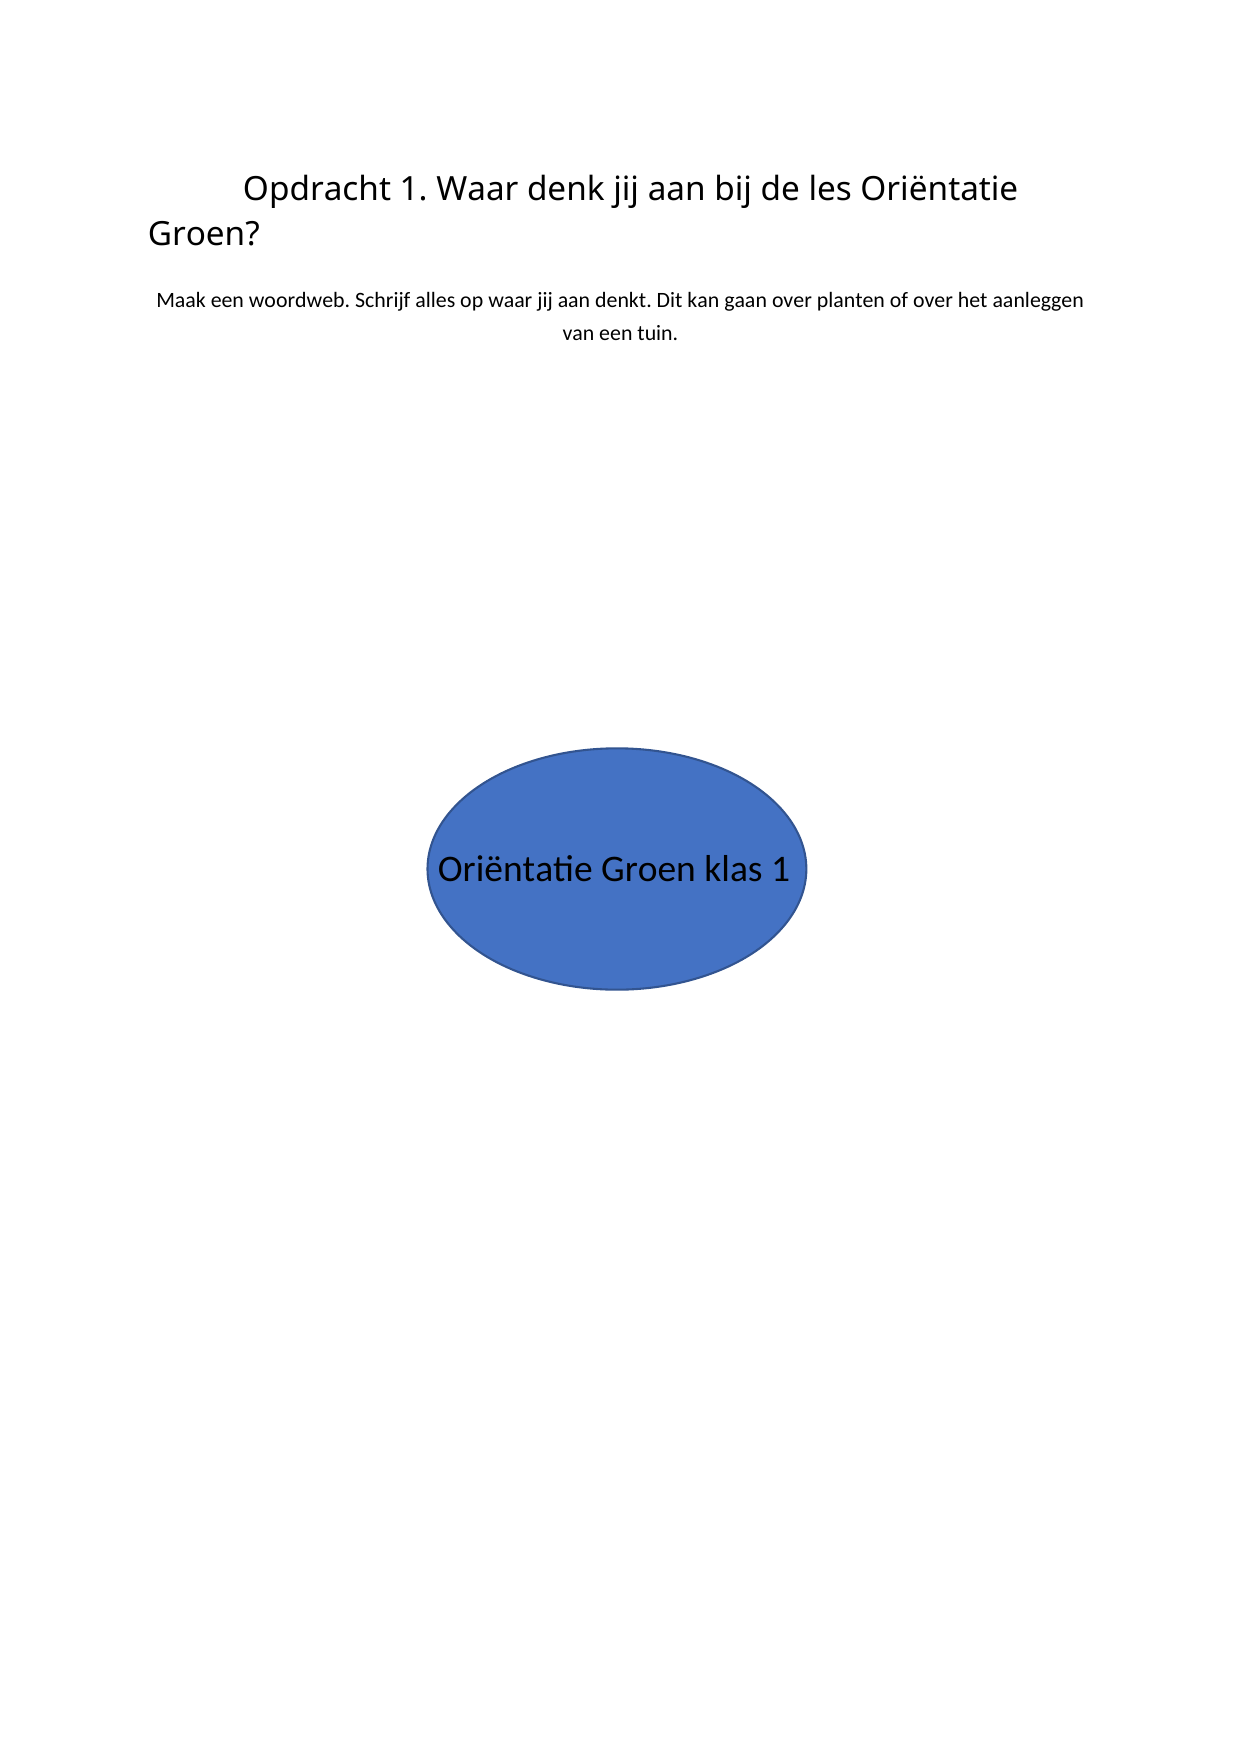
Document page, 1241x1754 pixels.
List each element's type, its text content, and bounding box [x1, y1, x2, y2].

subtitle Opdracht 1. Waar denk jij aan bij de les Oriëntatie Groen? [148, 164, 1093, 255]
text Maak een woordweb. Schrijf alles op waar jij aan denkt. Dit kan gaan over planten of over het aanleggen van een tuin. [148, 286, 1093, 346]
